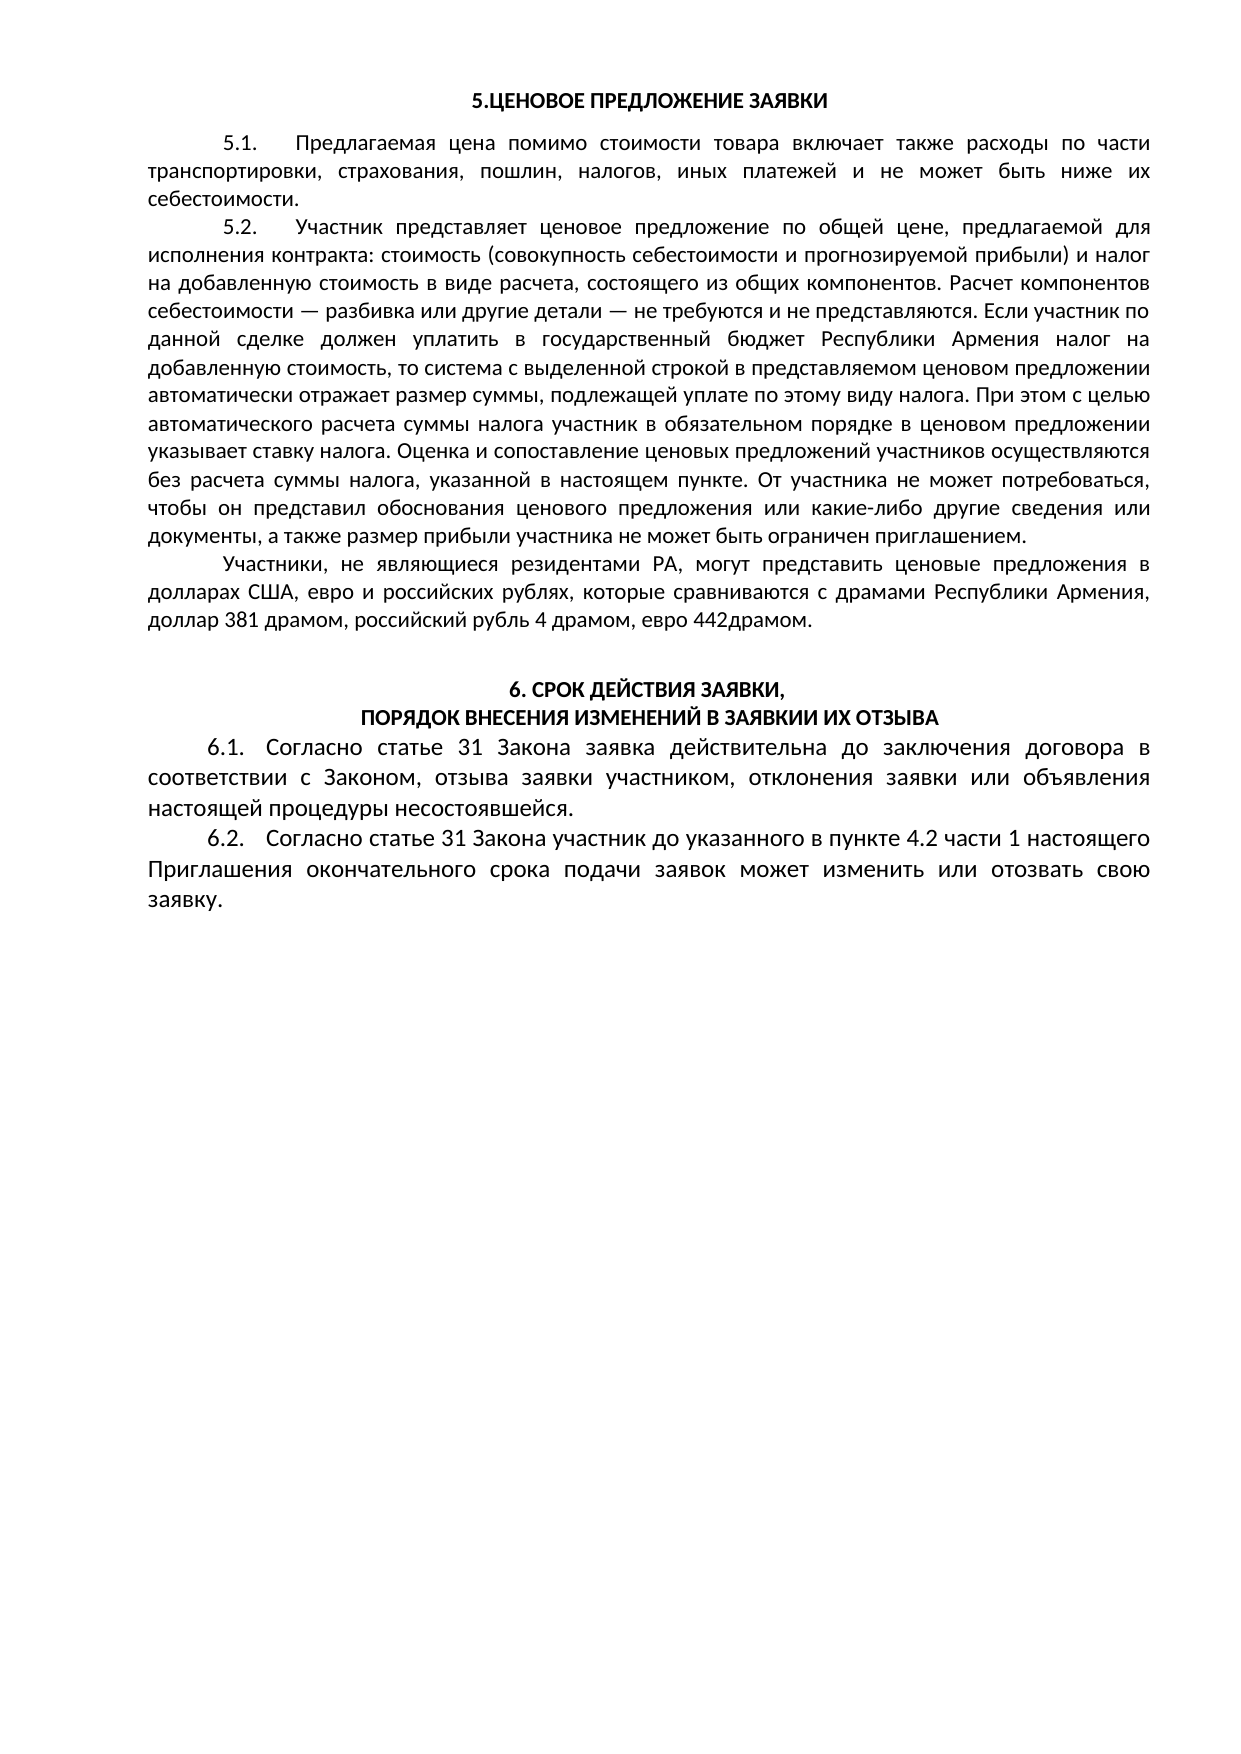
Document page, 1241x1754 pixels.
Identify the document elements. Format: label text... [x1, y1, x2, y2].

text Участники, не являющиеся резидентами РА, могут представить ценовые предложения в долларах США, евро и российских рублях, которые сравниваются с драмами Республики Армения, доллар 381 драмом, российский рубль 4 драмом, евро 442драмом. [148, 549, 1152, 633]
text 5.ЦЕНОВОЕ ПРЕДЛОЖЕНИЕ ЗАЯВКИ [148, 86, 1152, 114]
text 6.2. Согласно статье 31 Закона участник до указанного в пункте 4.2 части 1 настоящего Приглашения окончательного срока подачи заявок может изменить или отозвать свою заявку. [148, 822, 1152, 914]
text 5.2. Участник представляет ценовое предложение по общей цене, предлагаемой для исполнения контракта: стоимость (совокупность себестоимости и прогнозируемой прибыли) и налог на добавленную стоимость в виде расчета, состоящего из общих компонентов. Расчет компонентов себестоимости — разбивка или другие детали — не требуются и не представляются. Если участник по данной сделке должен уплатить в государственный бюджет Республики Армения налог на добавленную стоимость, то система с выделенной строкой в представляемом ценовом предложении автоматически отражает размер суммы, подлежащей уплате по этому виду налога. При этом с целью автоматического расчета суммы налога участник в обязательном порядке в ценовом предложении указывает ставку налога. Оценка и сопоставление ценовых предложений участников осуществляются без расчета суммы налога, указанной в настоящем пункте. От участника не может потребоваться, чтобы он представил обоснования ценового предложения или какие-либо другие сведения или документы, а также размер прибыли участника не может быть ограничен приглашением. [148, 212, 1152, 549]
text 6.1. Согласно статье 31 Закона заявка действительна до заключения договора в соответствии с Законом, отзыва заявки участником, отклонения заявки или объявления настоящей процедуры несостоявшейся. [148, 731, 1152, 822]
text 6. СРОК ДЕЙСТВИЯ ЗАЯВКИ, ПОРЯДОК ВНЕСЕНИЯ ИЗМЕНЕНИЙ В ЗАЯВКИИ ИХ ОТЗЫВА [207, 675, 1093, 731]
text 5.1. Предлагаемая цена помимо стоимости товара включает также расходы по части транспортировки, страхования, пошлин, налогов, иных платежей и не может быть ниже их себестоимости. [148, 128, 1152, 212]
